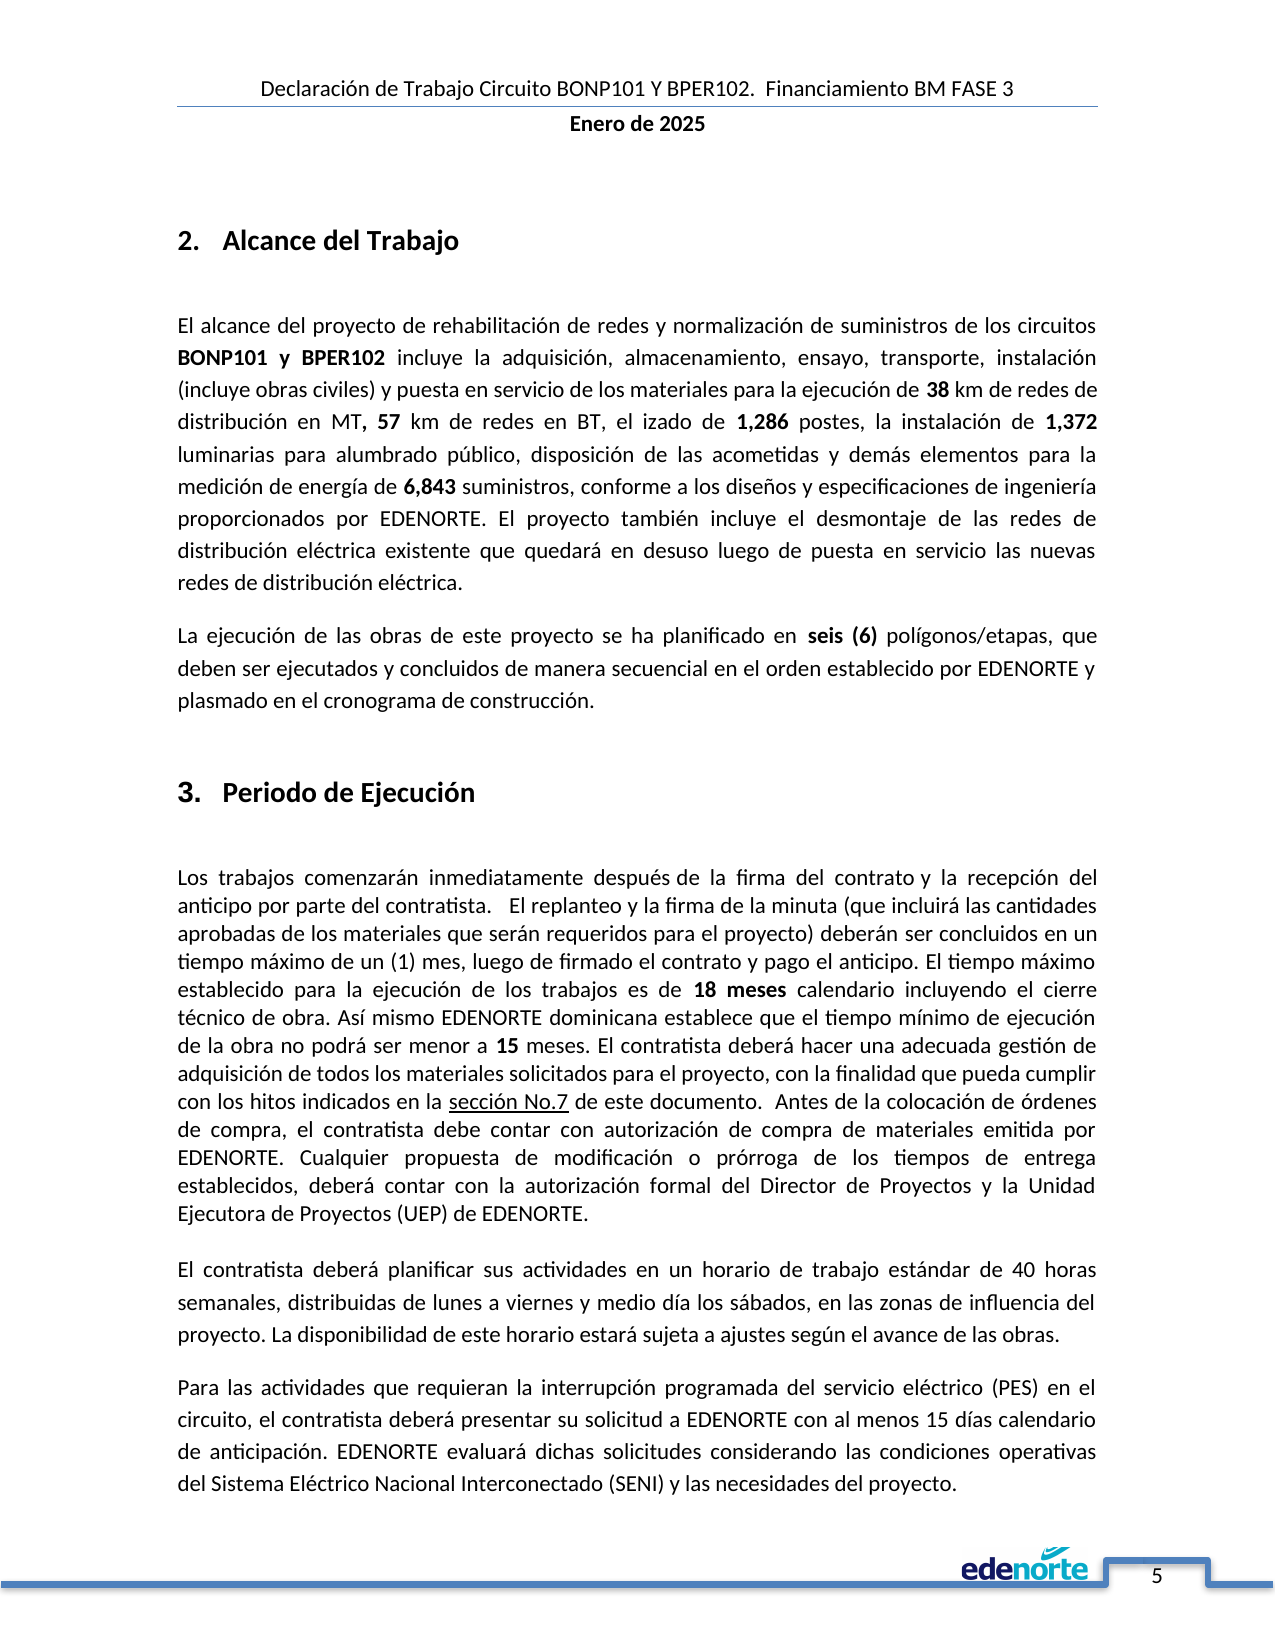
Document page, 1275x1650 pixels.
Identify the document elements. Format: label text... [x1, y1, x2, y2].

text Los trabajos comenzarán inmediatamente después de la firma del contrato y la recepción del anticipo por parte del contratista. El replanteo y la firma de la minuta (que incluirá las cantidades aprobadas de los materiales que serán requeridos para el proyecto) deberán ser concluidos en un tiempo máximo de un (1) mes, luego de firmado el contrato y pago el anticipo. El tiempo máximo establecido para la ejecución de los trabajos es de 18 meses calendario incluyendo el cierre técnico de obra. Así mismo EDENORTE dominicana establece que el tiempo mínimo de ejecución de la obra no podrá ser menor a 15 meses. El contratista deberá hacer una adecuada gestión de adquisición de todos los materiales solicitados para el proyecto, con la finalidad que pueda cumplir con los hitos indicados en la sección No.7 de este documento. Antes de la colocación de órdenes de compra, el contratista debe contar con autorización de compra de materiales emitida por EDENORTE. Cualquier propuesta de modificación o prórroga de los tiempos de entrega establecidos, deberá contar con la autorización formal del Director de Proyectos y la Unidad Ejecutora de Proyectos (UEP) de EDENORTE. [177, 863, 1098, 1227]
text El contratista deberá planificar sus actividades en un horario de trabajo estándar de 40 horas semanales, distribuidas de lunes a viernes y medio día los sábados, en las zonas de influencia del proyecto. La disponibilidad de este horario estará sujeta a ajustes según el avance de las obras. [177, 1255, 1098, 1348]
text Para las actividades que requieran la interrupción programada del servicio eléctrico (PES) en el circuito, el contratista deberá presentar su solicitud a EDENORTE con al menos 15 días calendario de anticipación. EDENORTE evaluará dichas solicitudes considerando las condiciones operativas del Sistema Eléctrico Nacional Interconectado (SENI) y las necesidades del proyecto. [177, 1373, 1098, 1497]
text La ejecución de las obras de este proyecto se ha planificado en seis (6) polígonos/etapas, que deben ser ejecutados y concluidos de manera secuencial en el orden establecido por EDENORTE y plasmado en el cronograma de construcción. [177, 621, 1098, 714]
subtitle Periodo de Ejecución [177, 774, 1098, 810]
text El alcance del proyecto de rehabilitación de redes y normalización de suministros de los circuitos BONP101 y BPER102 incluye la adquisición, almacenamiento, ensayo, transporte, instalación (incluye obras civiles) y puesta en servicio de los materiales para la ejecución de 38 km de redes de distribución en MT, 57 km de redes en BT, el izado de 1,286 postes, la instalación de 1,372 luminarias para alumbrado público, disposición de las acometidas y demás elementos para la medición de energía de 6,843 suministros, conforme a los diseños y especificaciones de ingeniería proporcionados por EDENORTE. El proyecto también incluye el desmontaje de las redes de distribución eléctrica existente que quedará en desuso luego de puesta en servicio las nuevas redes de distribución eléctrica. [177, 311, 1098, 596]
subtitle Alcance del Trabajo [177, 222, 1098, 258]
picture [961, 1547, 1088, 1580]
